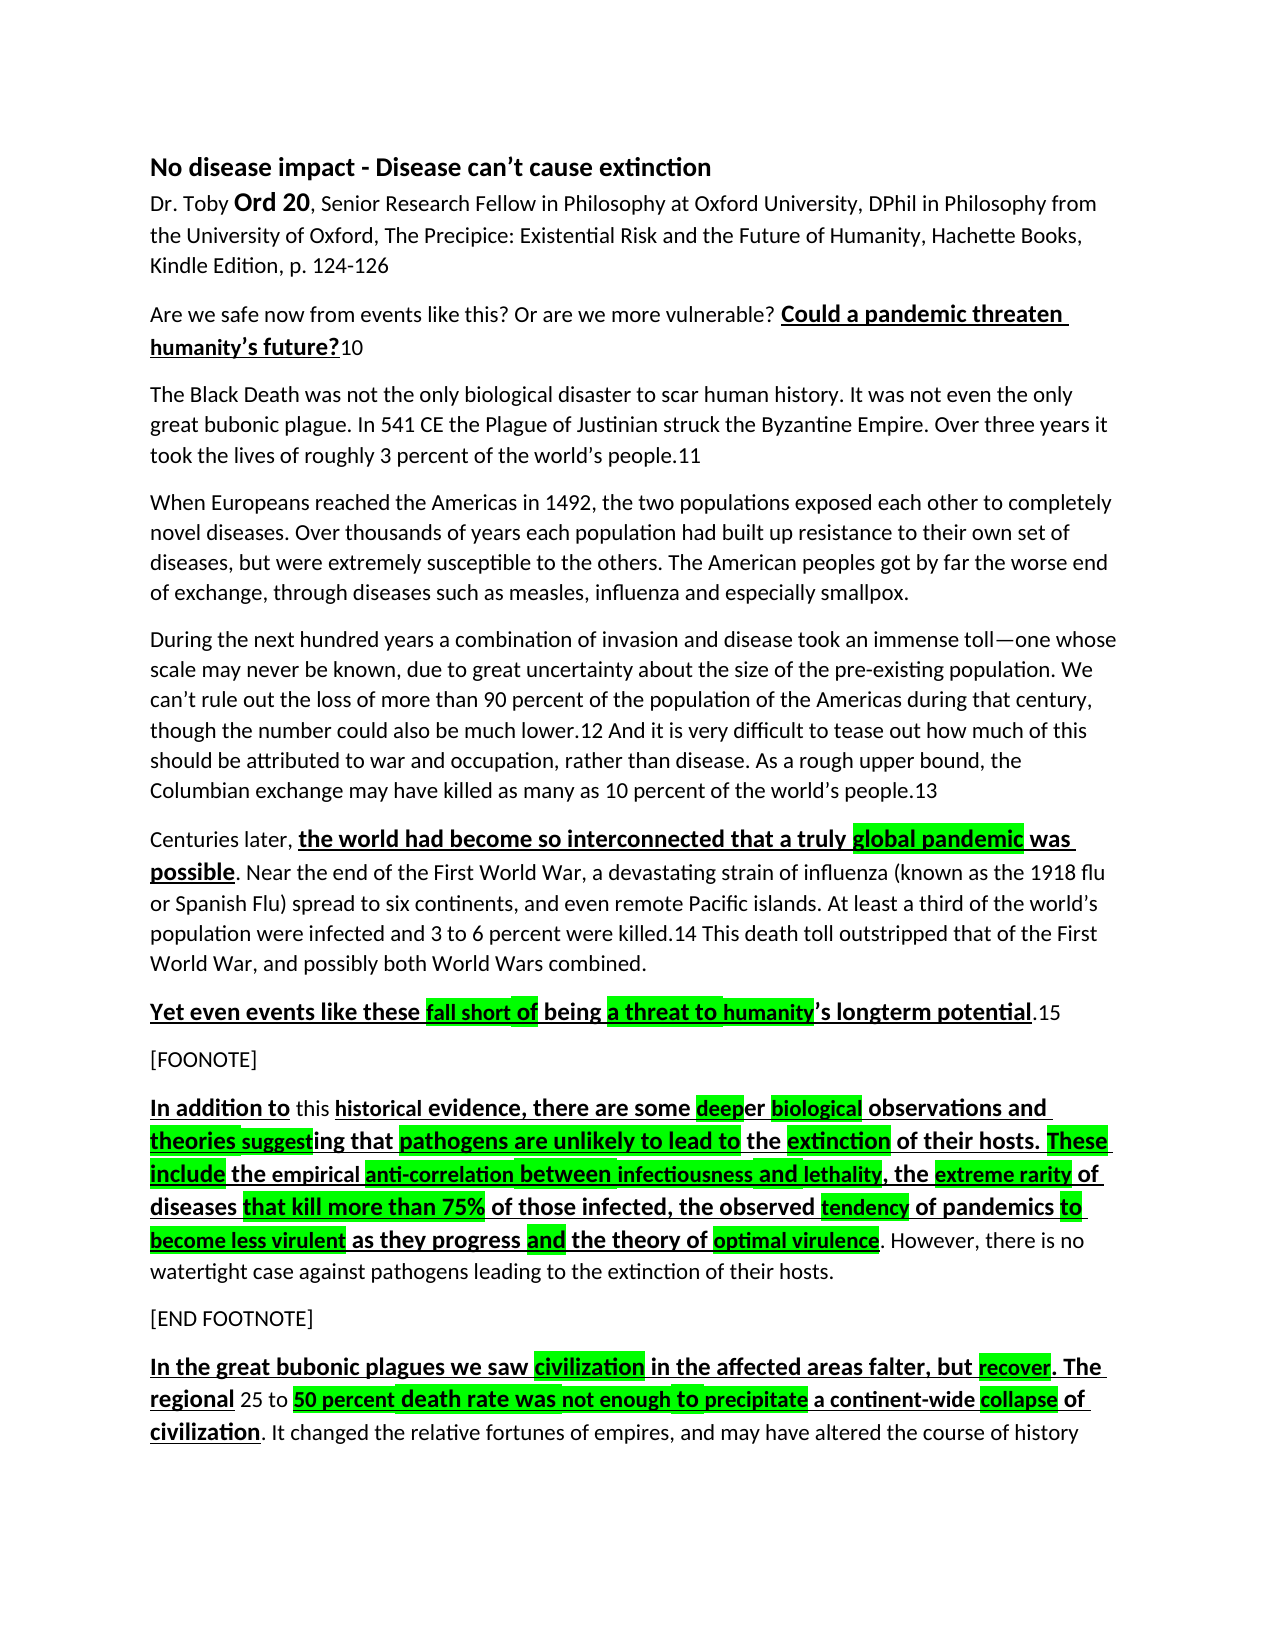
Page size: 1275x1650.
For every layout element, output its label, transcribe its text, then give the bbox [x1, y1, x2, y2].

text Are we safe now from events like this? Or are we more vulnerable? Could a pandemic threaten humanity’s future?10 [150, 298, 1125, 361]
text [150, 1351, 1125, 1447]
text When Europeans reached the Americas in 1492, the two populations exposed each other to completely novel diseases. Over thousands of years each population had built up resistance to their own set of diseases, but were extremely susceptible to the others. The American peoples got by far the worse end of exchange, through diseases such as measles, influenza and especially smallpox. [150, 488, 1125, 606]
text [FOONOTE] [150, 1046, 1125, 1074]
text Yet even events like these fall short of being a threat to humanity’s longterm potential.15 [150, 996, 511, 1022]
text The Black Death was not the only biological disaster to scar human history. It was not even the only great bubonic plague. In 541 CE the Plague of Justinian struck the Byzantine Empire. Over three years it took the lives of roughly 3 percent of the world’s people.11 [150, 380, 1125, 469]
text During the next hundred years a combination of invasion and disease took an immense toll—one whose scale may never be known, due to great uncertainty about the size of the pre-existing population. We can’t rule out the loss of more than 90 percent of the population of the Americas during that century, though the number could also be much lower.12 And it is very difficult to tease out how much of this should be attributed to war and occupation, rather than disease. As a rough upper bound, the Columbian exchange may have killed as many as 10 percent of the world’s people.13 [150, 625, 1125, 804]
text [END FOOTNOTE] [150, 1304, 1125, 1332]
text Dr. Toby Ord 20, Senior Research Fellow in Philosophy at Oxford University, DPhil in Philosophy from the University of Oxford, The Precipice: Existential Risk and the Future of Humanity, Hachette Books, Kindle Edition, p. 124-126 [150, 186, 1125, 279]
subtitle No disease impact - Disease can’t cause extinction [150, 150, 1125, 183]
text Yet even events like these fall short of being a threat to humanity’s longterm potential.15 [723, 996, 1125, 1027]
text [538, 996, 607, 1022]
text In addition to this historical evidence, there are some deeper biological observations and theories suggesting that pathogens are unlikely to lead to the extinction of their hosts. These include the empirical anti-correlation between infectiousness and lethality, the extreme rarity of diseases that kill more than 75% of those infected, the observed tendency of pandemics to become less virulent as they progress and the theory of optimal virulence. However, there is no watertight case against pathogens leading to the extinction of their hosts. [150, 1092, 1125, 1285]
text Centuries later, the world had become so interconnected that a truly global pandemic was possible. Near the end of the First World War, a devastating strain of influenza (known as the 1918 flu or Spanish Flu) spread to six continents, and even remote Pacific islands. At least a third of the world’s population were infected and 3 to 6 percent were killed.14 This death toll outstripped that of the First World War, and possibly both World Wars combined. [150, 823, 1125, 977]
